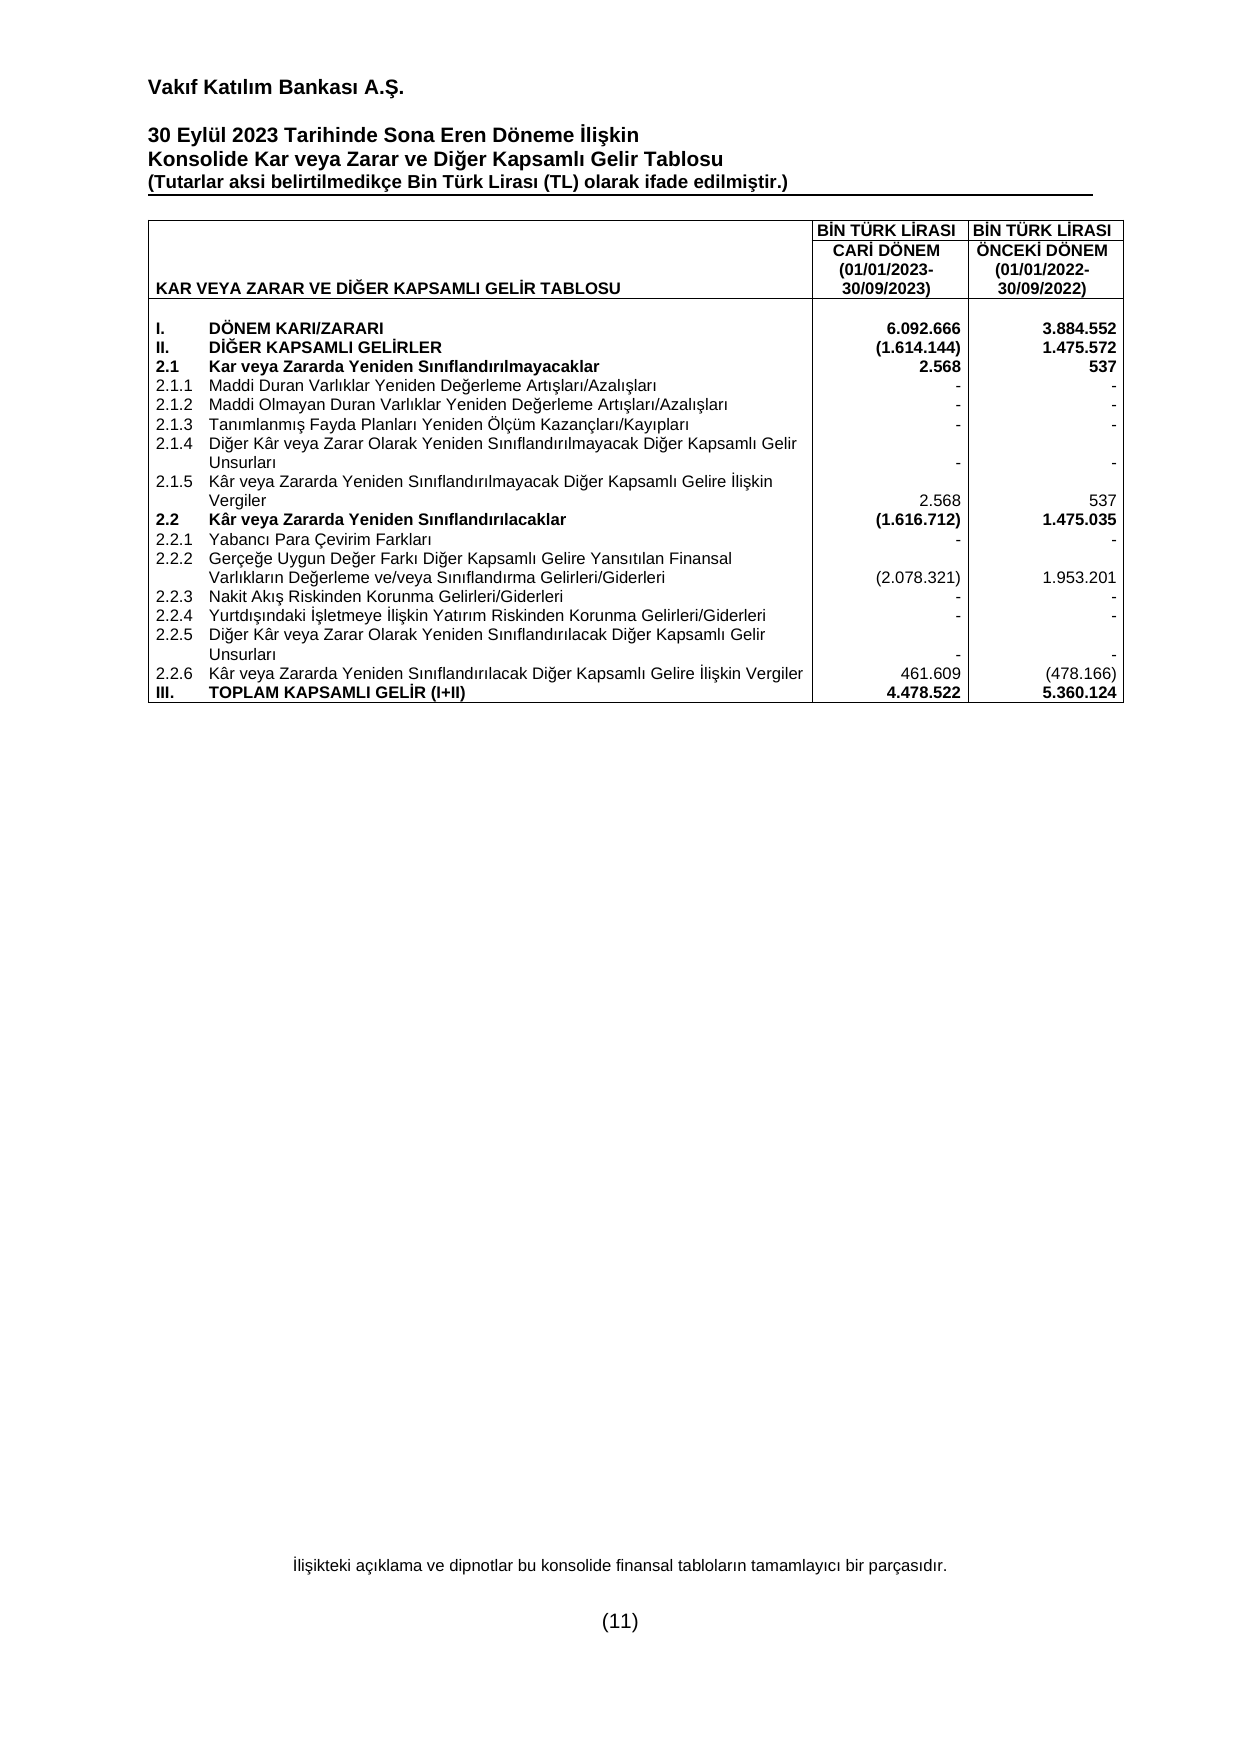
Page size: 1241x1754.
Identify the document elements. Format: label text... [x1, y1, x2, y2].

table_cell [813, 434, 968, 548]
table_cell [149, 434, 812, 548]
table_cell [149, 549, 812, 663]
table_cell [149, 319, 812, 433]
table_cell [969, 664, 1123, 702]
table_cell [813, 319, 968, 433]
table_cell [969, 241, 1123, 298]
text İlişikteki açıklama ve dipnotlar bu konsolide finansal tabloların tamamlayıcı bir parçasıdır. [148, 1556, 1092, 1575]
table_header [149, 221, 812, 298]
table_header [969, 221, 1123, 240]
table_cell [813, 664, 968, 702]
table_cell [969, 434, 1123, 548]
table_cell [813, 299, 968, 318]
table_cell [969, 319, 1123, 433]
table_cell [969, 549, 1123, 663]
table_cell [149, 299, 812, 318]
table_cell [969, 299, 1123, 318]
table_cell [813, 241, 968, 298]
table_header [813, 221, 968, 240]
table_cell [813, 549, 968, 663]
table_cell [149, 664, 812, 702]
